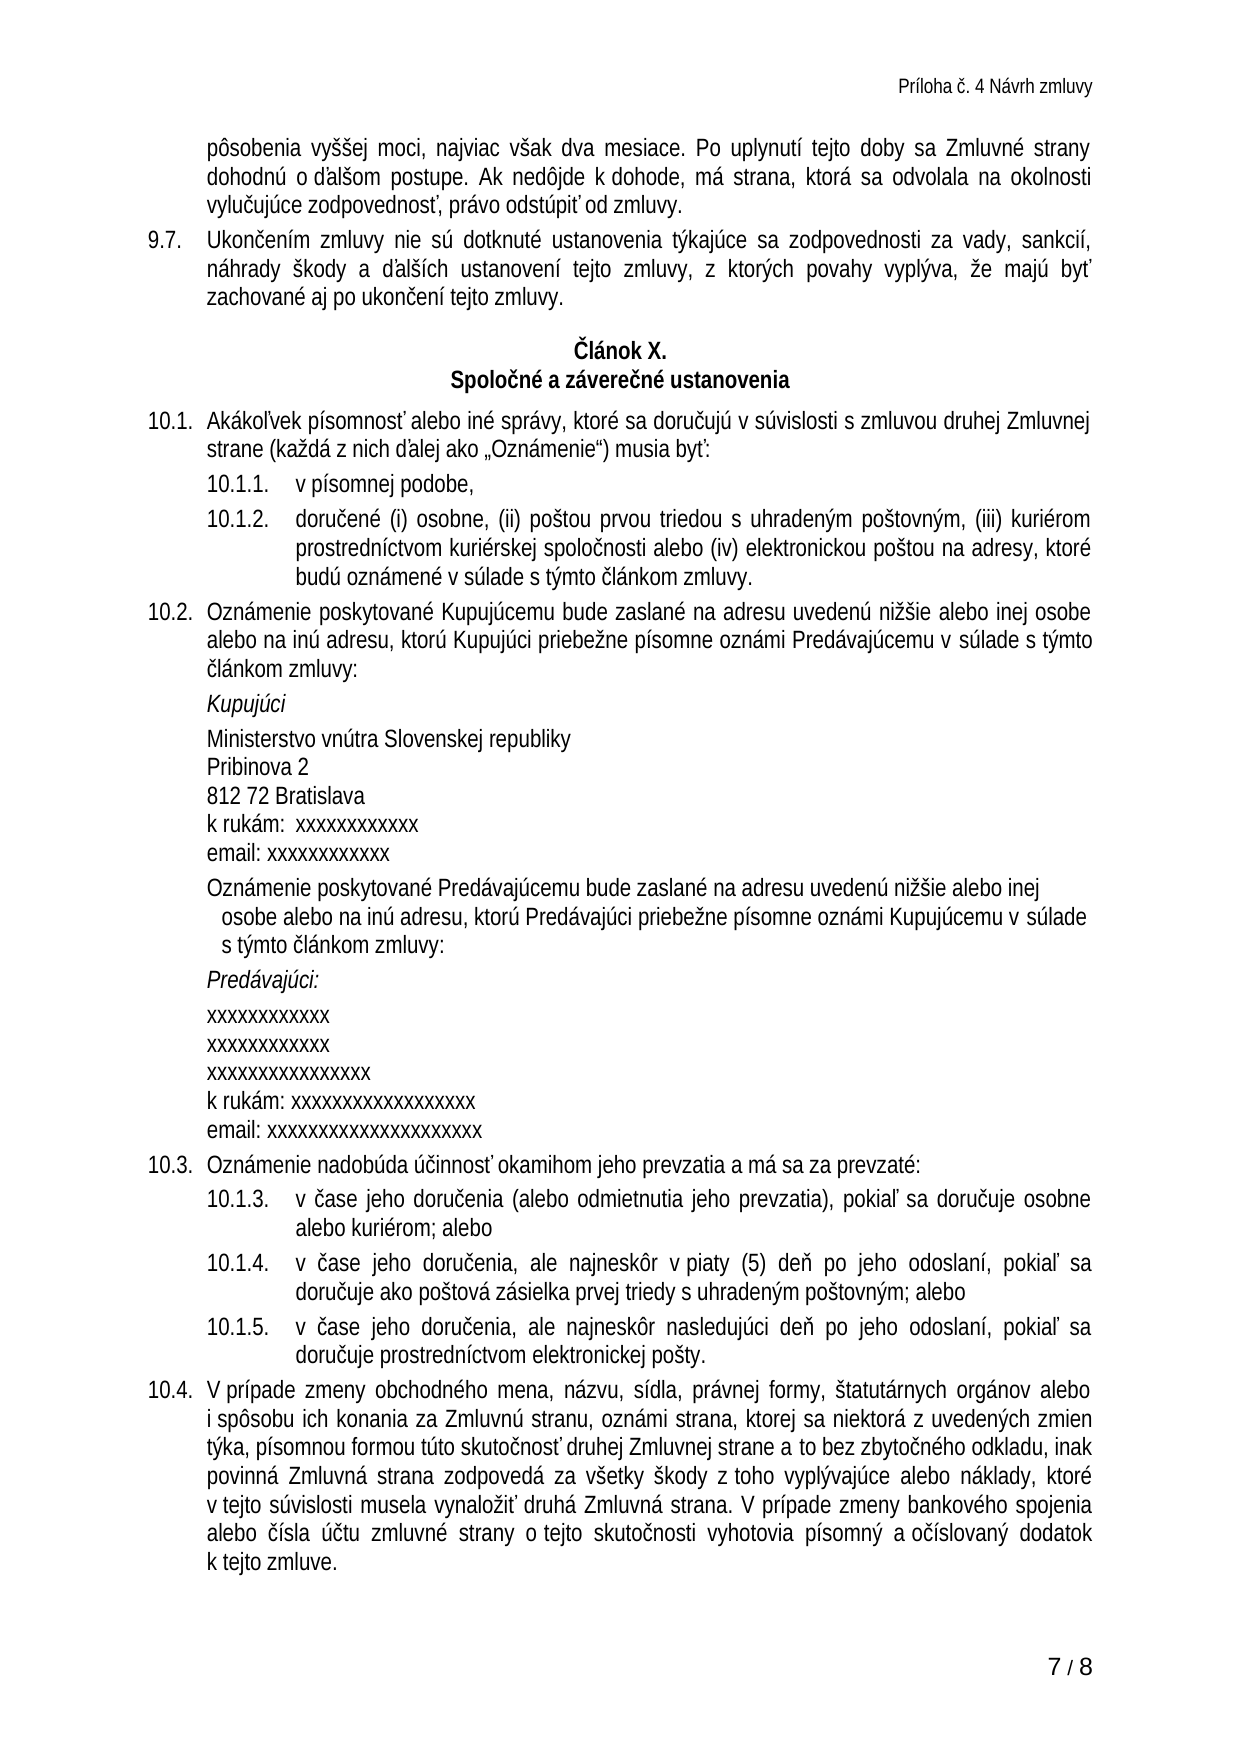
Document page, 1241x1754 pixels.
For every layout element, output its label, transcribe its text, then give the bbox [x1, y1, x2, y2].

list Ministerstvo vnútra Slovenskej republiky [162, 723, 1093, 752]
list v písomnej podobe, [207, 469, 1093, 498]
list Oznámenie nadobúda účinnosť okamihom jeho prevzatia a má sa za prevzaté: [148, 1149, 1093, 1178]
text Spoločné a záverečné ustanovenia [148, 365, 1093, 393]
list Ukončením zmluvy nie sú dotknuté ustanovenia týkajúce sa zodpovednosti za vady, sankcií, náhrady škody a ďalších ustanovení tejto zmluvy, z ktorých povahy vyplýva, že majú byť zachované aj po ukončení tejto zmluvy. [148, 225, 1093, 311]
text Článok X. [148, 336, 1093, 365]
list v čase jeho doručenia (alebo odmietnutia jeho prevzatia), pokiaľ sa doručuje osobne alebo kuriérom; alebo [207, 1184, 1093, 1242]
list xxxxxxxxxxxx [162, 1029, 1093, 1057]
list Akákoľvek písomnosť alebo iné správy, ktoré sa doručujú v súvislosti s zmluvou druhej Zmluvnej strane (každá z nich ďalej ako „Oznámenie“) musia byť: [148, 406, 1093, 463]
list xxxxxxxxxxxxxxxx [162, 1057, 1093, 1086]
list xxxxxxxxxxxx [162, 1000, 1093, 1029]
list Oznámenie poskytované Kupujúcemu bude zaslané na adresu uvedenú nižšie alebo inej osobe alebo na inú adresu, ktorú Kupujúci priebežne písomne oznámi Predávajúcemu v súlade s týmto článkom zmluvy: [148, 596, 1093, 682]
list v čase jeho doručenia, ale najneskôr nasledujúci deň po jeho odoslaní, pokiaľ sa doručuje prostredníctvom elektronickej pošty. [207, 1312, 1093, 1369]
text 812 72 Bratislava [162, 781, 1093, 809]
list V prípade zmeny obchodného mena, názvu, sídla, právnej formy, štatutárnych orgánov alebo i spôsobu ich konania za Zmluvnú stranu, oznámi strana, ktorej sa niektorá z uvedených zmien týka, písomnou formou túto skutočnosť druhej Zmluvnej strane a to bez zbytočného odkladu, inak povinná Zmluvná strana zodpovedá za všetky škody z toho vyplývajúce alebo náklady, ktoré v tejto súvislosti musela vynaložiť druhá Zmluvná strana. V prípade zmeny bankového spojenia alebo čísla účtu zmluvné strany o tejto skutočnosti vyhotovia písomný a očíslovaný dodatok k tejto zmluve. [148, 1375, 1093, 1576]
list v čase jeho doručenia, ale najneskôr v piaty (5) deň po jeho odoslaní, pokiaľ sa doručuje ako poštová zásielka prvej triedy s uhradeným poštovným; alebo [207, 1248, 1093, 1305]
text k rukám: xxxxxxxxxxxx [162, 809, 1093, 838]
text email: xxxxxxxxxxxx [162, 838, 1093, 867]
text email: xxxxxxxxxxxxxxxxxxxxx [162, 1115, 1093, 1143]
text Oznámenie poskytované Predávajúcemu bude zaslané na adresu uvedenú nižšie alebo inej osobe alebo na inú adresu, ktorú Predávajúci priebežne písomne oznámi Kupujúcemu v súlade s týmto článkom zmluvy: [162, 873, 1093, 959]
text Kupujúci [207, 689, 1093, 717]
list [148, 133, 1093, 219]
list Predávajúci: [162, 965, 1093, 994]
text k rukám: xxxxxxxxxxxxxxxxxx [162, 1086, 1093, 1115]
text Pribinova 2 [162, 752, 1093, 781]
list doručené (i) osobne, (ii) poštou prvou triedou s uhradeným poštovným, (iii) kuriérom prostredníctvom kuriérskej spoločnosti alebo (iv) elektronickou poštou na adresy, ktoré budú oznámené v súlade s týmto článkom zmluvy. [207, 504, 1093, 590]
